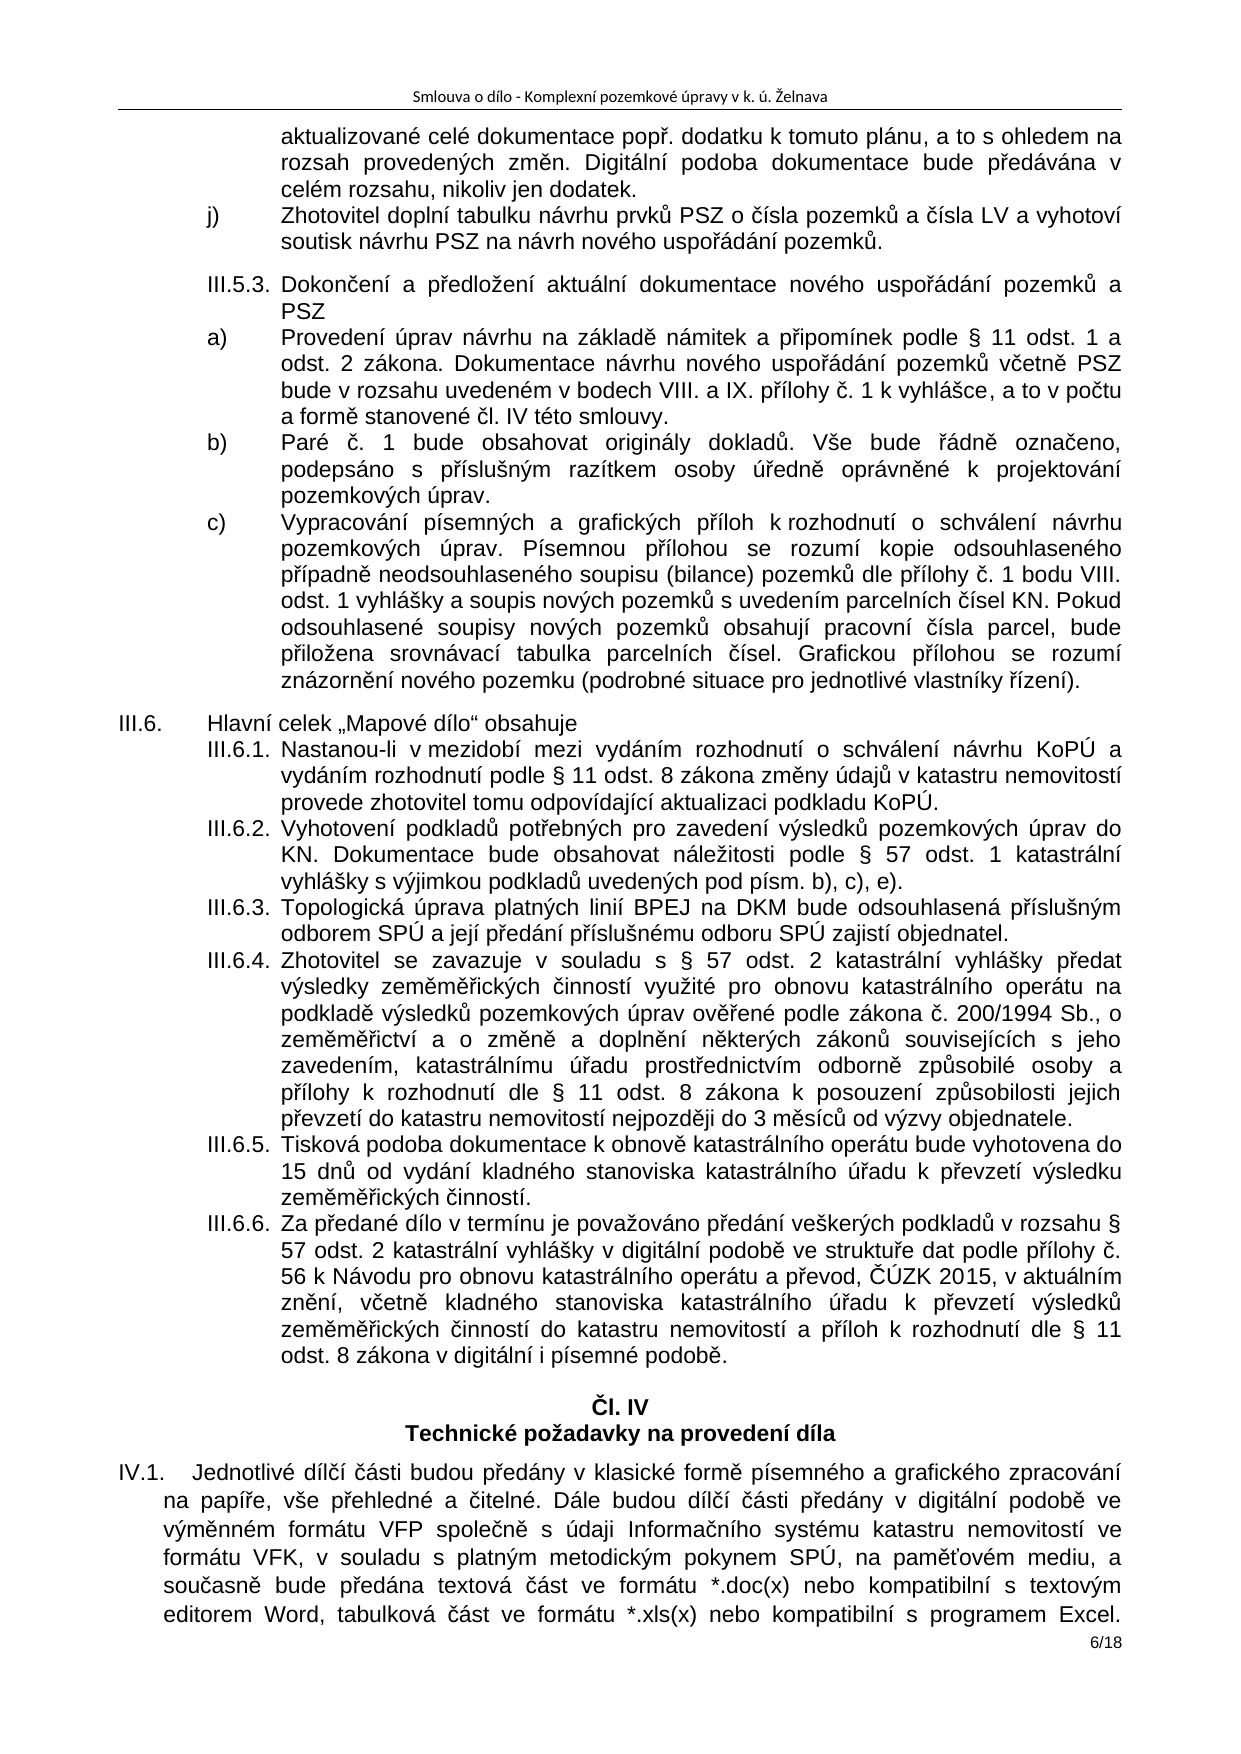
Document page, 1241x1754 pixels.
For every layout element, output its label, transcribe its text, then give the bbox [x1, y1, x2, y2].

subtitle Čl. IV Technické požadavky na provedení díla [118, 1393, 1122, 1446]
text Zhotovitel se zavazuje v souladu s § 57 odst. 2 katastrální vyhlášky předat výsledky zeměměřických činností využité pro obnovu katastrálního operátu na podkladě výsledků pozemkových úprav ověřené podle zákona č. 200/1994 Sb., o zeměměřictví a o změně a doplnění některých zákonů souvisejících s jeho zavedením, katastrálnímu úřadu prostřednictvím odborně způsobilé osoby a přílohy k rozhodnutí dle § 11 odst. 8 zákona k posouzení způsobilosti jejich převzetí do katastru nemovitostí nejpozději do 3 měsíců od výzvy objednatele. [207, 947, 1122, 1131]
text Vypracování písemných a grafických příloh k rozhodnutí o schválení návrhu pozemkových úprav. Písemnou přílohou se rozumí kopie odsouhlaseného případně neodsouhlaseného soupisu (bilance) pozemků dle přílohy č. 1 bodu VIII. odst. 1 vyhlášky a soupis nových pozemků s uvedením parcelních čísel KN. Pokud odsouhlasené soupisy nových pozemků obsahují pracovní čísla parcel, bude přiložena srovnávací tabulka parcelních čísel. Grafickou přílohou se rozumí znázornění nového pozemku (podrobné situace pro jednotlivé vlastníky řízení). [207, 508, 1122, 693]
text Dokončení a předložení aktuální dokumentace nového uspořádání pozemků a PSZ [207, 271, 1122, 324]
text Tisková podoba dokumentace k obnově katastrálního operátu bude vyhotovena do 15 dnů od vydání kladného stanoviska katastrálního úřadu k převzetí výsledku zeměměřických činností. [207, 1131, 1122, 1210]
text Nastanou-li v mezidobí mezi vydáním rozhodnutí o schválení návrhu KoPÚ a vydáním rozhodnutí podle § 11 odst. 8 zákona změny údajů v katastru nemovitostí provede zhotovitel tomu odpovídající aktualizaci podkladu KoPÚ. [207, 736, 1122, 815]
text Zhotovitel doplní tabulku návrhu prvků PSZ o čísla pozemků a čísla LV a vyhotoví soutisk návrhu PSZ na návrh nového uspořádání pozemků. [207, 202, 1122, 254]
text Provedení úprav návrhu na základě námitek a připomínek podle § 11 odst. 1 a odst. 2 zákona. Dokumentace návrhu nového uspořádání pozemků včetně PSZ bude v rozsahu uvedeném v bodech VIII. a IX. přílohy č. 1 k vyhlášce, a to v počtu a formě stanovené čl. IV této smlouvy. [207, 324, 1122, 429]
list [118, 1459, 1122, 1627]
text Paré č. 1 bude obsahovat originály dokladů. Vše bude řádně označeno, podepsáno s příslušným razítkem osoby úředně oprávněné k projektování pozemkových úprav. [207, 429, 1122, 508]
list Hlavní celek „Mapové dílo“ obsahuje [118, 709, 1122, 736]
text Topologická úprava platných linií BPEJ na DKM bude odsouhlasená příslušným odborem SPÚ a její předání příslušnému odboru SPÚ zajistí objednatel. [207, 894, 1122, 947]
text Vyhotovení podkladů potřebných pro zavedení výsledků pozemkových úprav do KN. Dokumentace bude obsahovat náležitosti podle § 57 odst. 1 katastrální vyhlášky s výjimkou podkladů uvedených pod písm. b), c), e). [207, 815, 1122, 894]
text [207, 123, 1122, 202]
text Za předané dílo v termínu je považováno předání veškerých podkladů v rozsahu § 57 odst. 2 katastrální vyhlášky v digitální podobě ve struktuře dat podle přílohy č. 56 k Návodu pro obnovu katastrálního operátu a převod, ČÚZK 2015, v aktuálním znění, včetně kladného stanoviska katastrálního úřadu k převzetí výsledků zeměměřických činností do katastru nemovitostí a příloh k rozhodnutí dle § 11 odst. 8 zákona v digitální i písemné podobě. [207, 1210, 1122, 1368]
